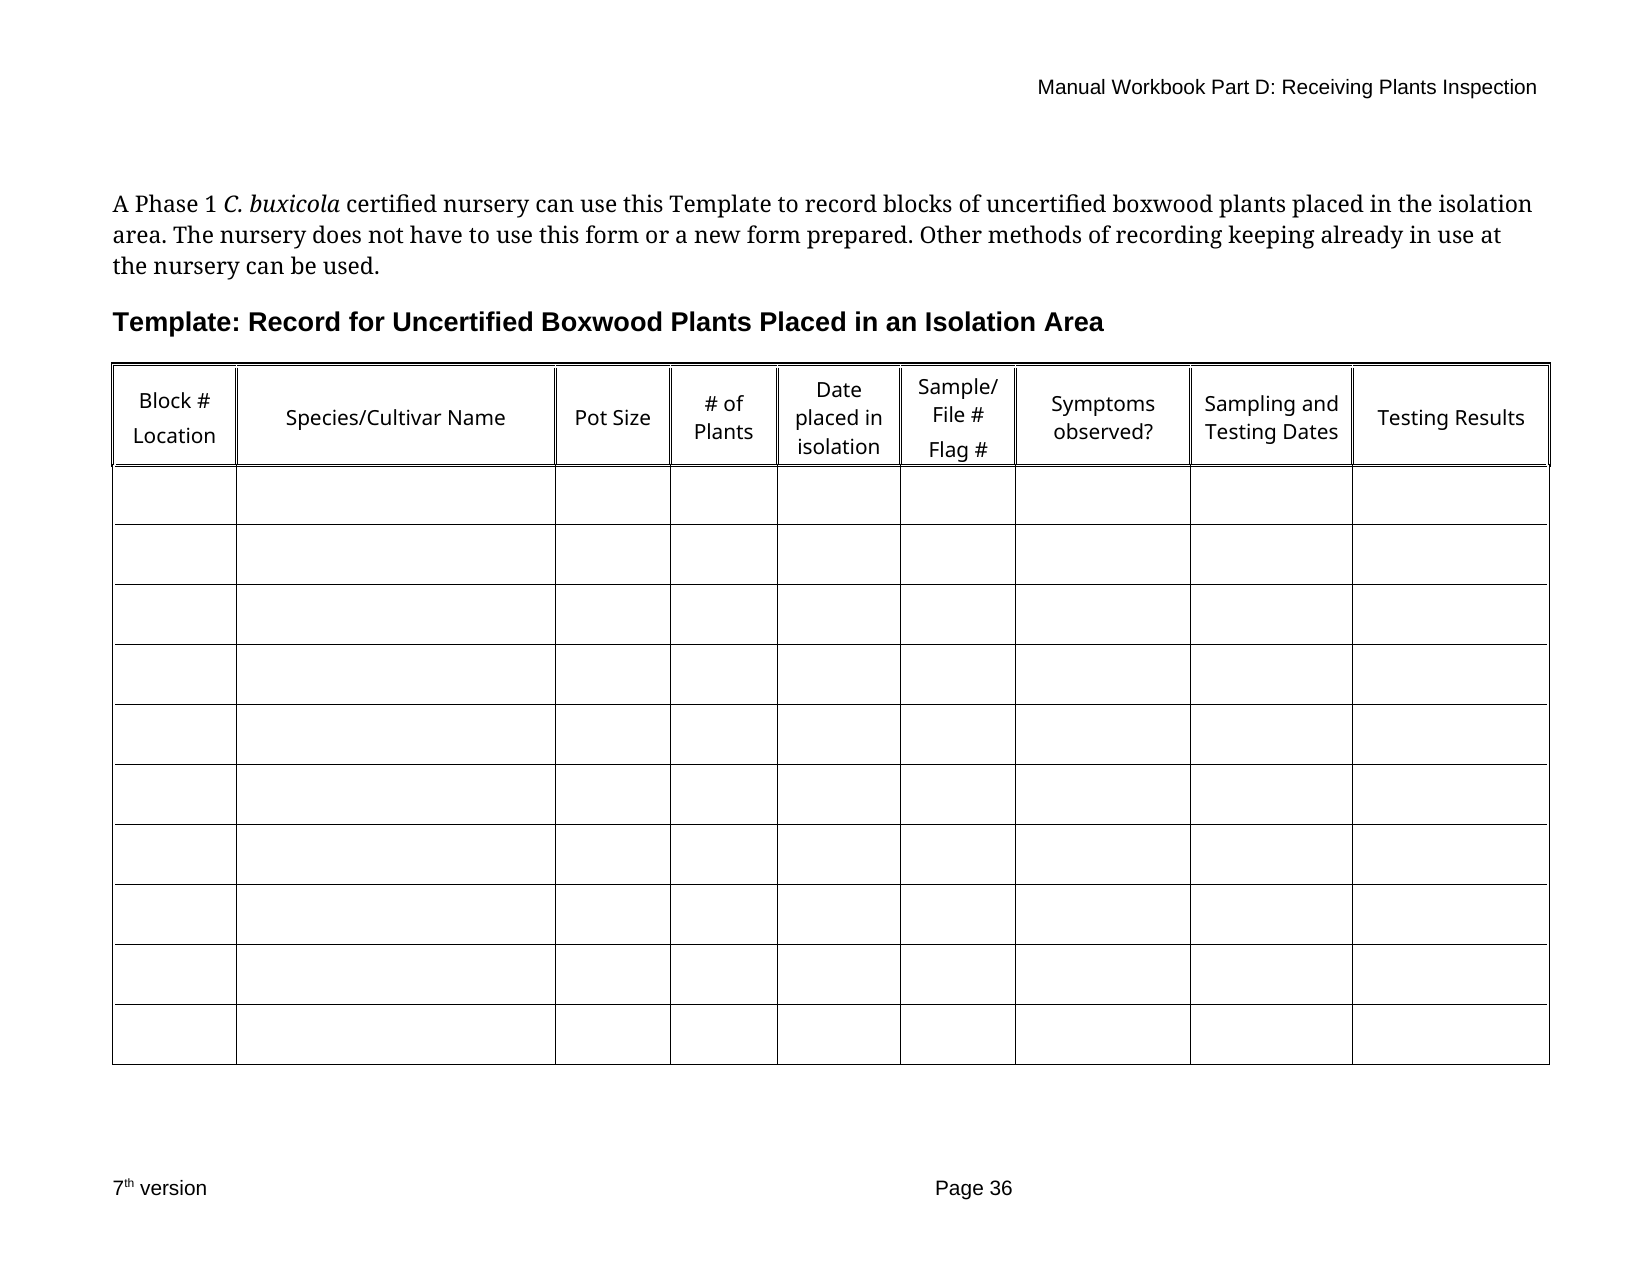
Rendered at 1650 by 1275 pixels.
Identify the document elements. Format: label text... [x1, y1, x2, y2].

table_cell [671, 1005, 777, 1063]
table_cell [1191, 705, 1352, 763]
table_cell [237, 467, 555, 523]
table_header Sampling and Testing Dates [1191, 364, 1353, 463]
table_cell [1191, 1005, 1352, 1063]
table_cell [778, 885, 900, 943]
table_cell [1191, 765, 1352, 823]
table_cell [1016, 525, 1190, 583]
table_cell [778, 825, 900, 883]
table_header Testing Results [1353, 366, 1548, 463]
table_cell [671, 945, 777, 1003]
table_cell [901, 705, 1015, 763]
text A Phase 1 C. buxicola certified nursery can use this Template to record blocks of uncertified boxwood plants placed in the isolation area. The nursery does not have to use this form or a new form prepared. Other methods of recording keeping already in use at the nursery can be used. [112, 187, 1537, 281]
table_header Symptoms observed? [1016, 364, 1191, 463]
table_cell [778, 585, 900, 643]
table_cell [556, 585, 670, 643]
table_cell [1353, 644, 1549, 703]
table_cell [1353, 764, 1549, 823]
table_cell [1191, 645, 1352, 703]
table_cell [901, 765, 1015, 823]
table_cell [671, 525, 777, 583]
table_cell [1016, 945, 1190, 1003]
table_cell [237, 525, 555, 583]
table_cell [778, 945, 900, 1003]
table_cell [1353, 524, 1549, 583]
table_cell [113, 884, 236, 943]
table_cell [556, 705, 670, 763]
table_cell [1353, 584, 1549, 643]
table_cell [237, 585, 555, 643]
table_cell [1016, 705, 1190, 763]
table_cell [556, 945, 670, 1003]
table_cell [1016, 1005, 1190, 1063]
table_cell [237, 945, 555, 1003]
table_cell [778, 705, 900, 763]
table_cell [556, 467, 670, 523]
table_cell [113, 524, 236, 583]
table_cell [237, 825, 555, 883]
table_cell [113, 704, 236, 763]
table_cell [671, 585, 777, 643]
table_cell [671, 705, 777, 763]
table_cell [113, 464, 236, 523]
table_header Sample/ File # Flag # [901, 364, 1016, 463]
table_cell [901, 1005, 1015, 1063]
table_cell [901, 585, 1015, 643]
table_cell [1191, 945, 1352, 1003]
table_cell [113, 1004, 236, 1063]
table_cell [237, 1005, 555, 1063]
table_cell [1016, 585, 1190, 643]
table_cell [1191, 467, 1352, 523]
table_cell [1353, 704, 1549, 763]
table_cell [778, 1005, 900, 1063]
table_cell [1191, 585, 1352, 643]
table_cell [671, 467, 777, 523]
table_cell [901, 467, 1015, 523]
table_cell [556, 525, 670, 583]
table_cell [556, 765, 670, 823]
table_cell [901, 945, 1015, 1003]
table_cell [778, 525, 900, 583]
table_cell [237, 705, 555, 763]
subtitle Template: Record for Uncertified Boxwood Plants Placed in an Isolation Area [112, 306, 1537, 337]
table_cell [113, 644, 236, 703]
table_cell [1353, 824, 1549, 883]
table_cell [1191, 885, 1352, 943]
table_cell [556, 1005, 670, 1063]
table_header Pot Size [555, 366, 670, 463]
table_cell [778, 645, 900, 703]
table_cell [778, 765, 900, 823]
table_cell [237, 645, 555, 703]
table_cell [113, 764, 236, 823]
table_cell [901, 525, 1015, 583]
table_cell [556, 645, 670, 703]
table_cell [1191, 825, 1352, 883]
table_cell [901, 825, 1015, 883]
table_cell [1353, 1004, 1549, 1063]
table_cell [1016, 645, 1190, 703]
table_cell [556, 885, 670, 943]
table_cell [237, 885, 555, 943]
table_cell [113, 944, 236, 1003]
table_cell [671, 645, 777, 703]
table_cell [1353, 464, 1549, 523]
table_header Species/Cultivar Name [236, 366, 555, 463]
table_cell [778, 467, 900, 523]
table_header Date placed in isolation [777, 364, 901, 463]
table_cell [1016, 467, 1190, 523]
table_cell [113, 584, 236, 643]
table_cell [1353, 884, 1549, 943]
table_cell [1191, 525, 1352, 583]
table_header # of Plants [670, 366, 777, 463]
table_cell [901, 885, 1015, 943]
table_header Block # Location [114, 366, 236, 463]
table_cell [671, 885, 777, 943]
table_cell [1353, 944, 1549, 1003]
table_cell [556, 825, 670, 883]
table_cell [113, 824, 236, 883]
table_cell [1016, 765, 1190, 823]
table_cell [237, 765, 555, 823]
table_cell [901, 645, 1015, 703]
table_cell [1016, 825, 1190, 883]
table_cell [671, 765, 777, 823]
table_cell [1016, 885, 1190, 943]
table_cell [671, 825, 777, 883]
